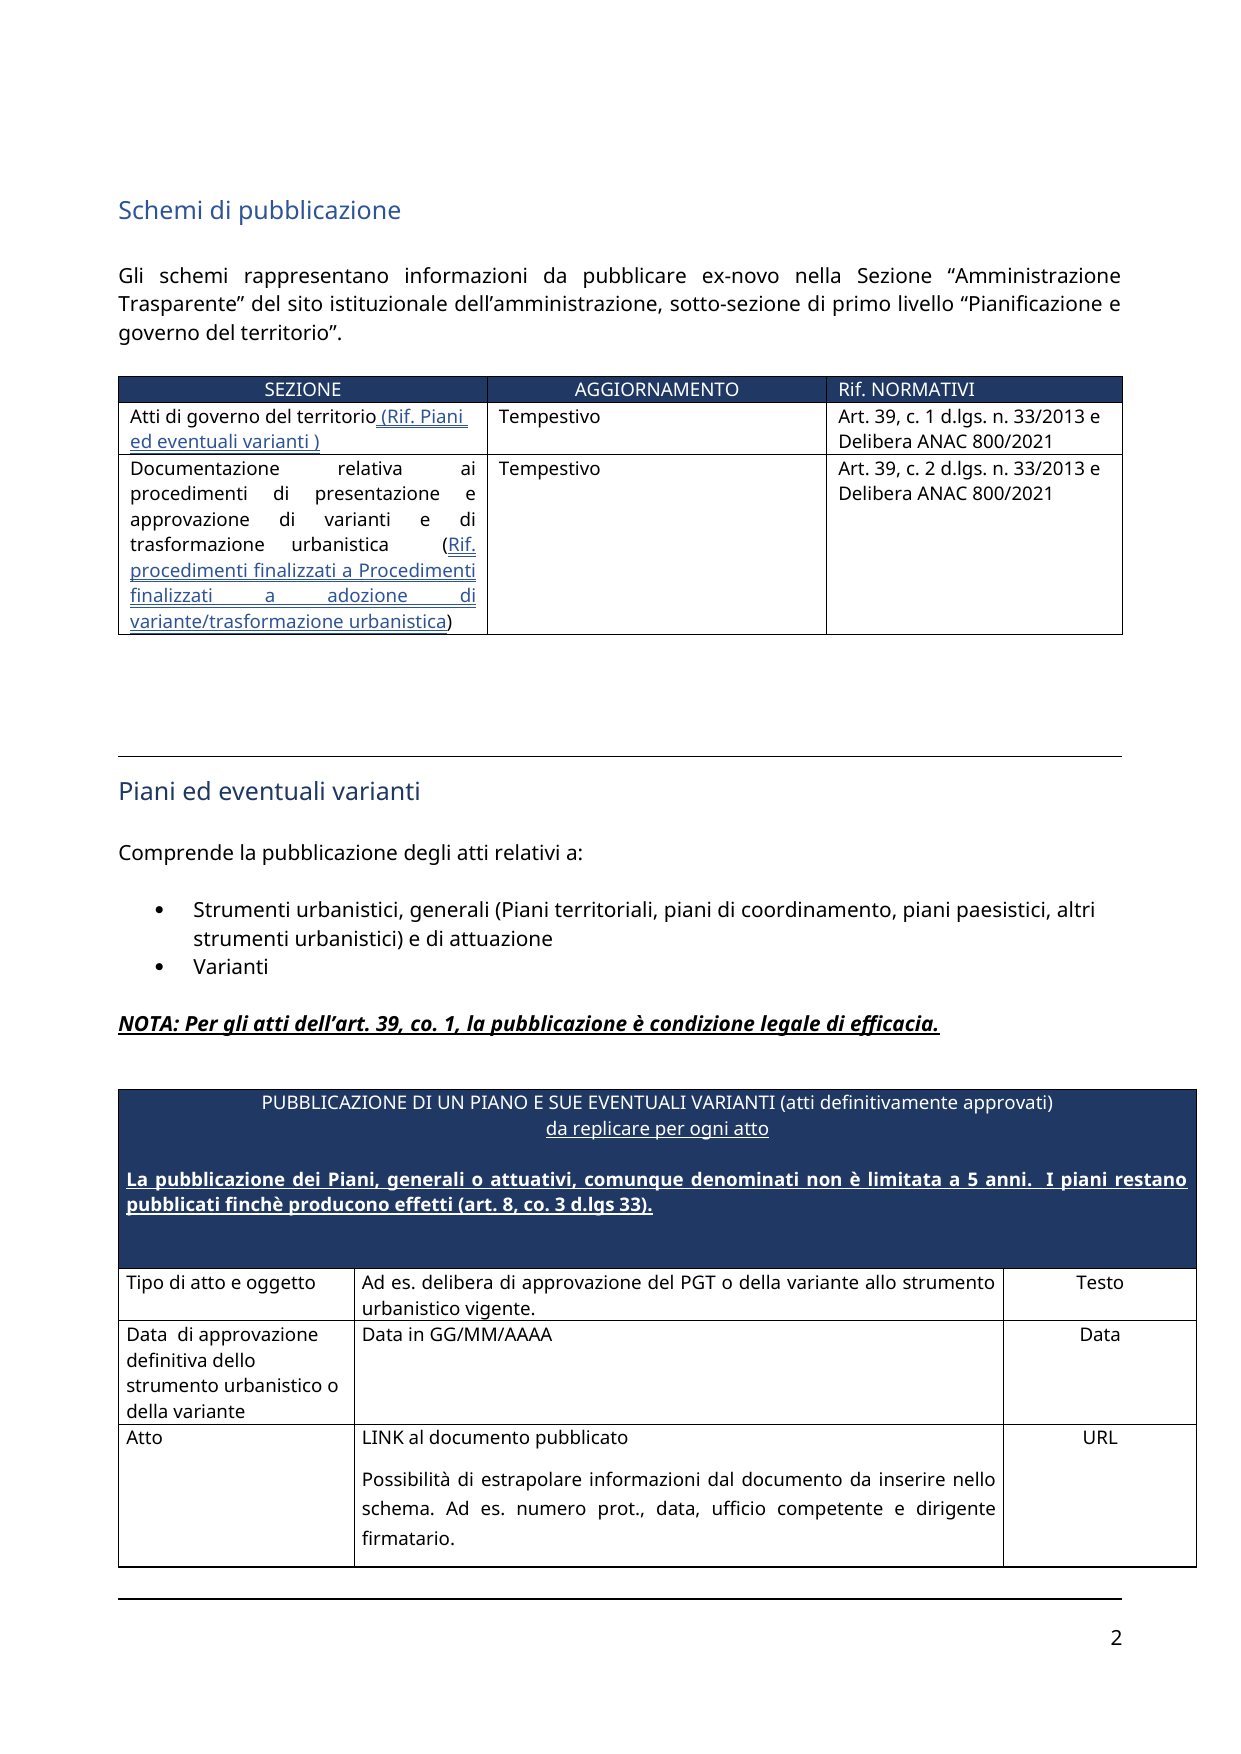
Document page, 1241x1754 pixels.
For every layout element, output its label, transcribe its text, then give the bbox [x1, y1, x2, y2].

table_header PUBBLICAZIONE DI UN PIANO E SUE EVENTUALI VARIANTI (atti definitivamente approvati) da replicare per ogni atto La pubblicazione dei Piani, generali o attuativi, comunque denominati non è limitata a 5 anni. I piani restano pubblicati finchè producono effetti (art. 8, co. 3 d.lgs 33). [119, 1090, 1196, 1268]
table_cell Data [1004, 1321, 1196, 1423]
table_cell LINK al documento pubblicato Possibilità di estrapolare informazioni dal documento da inserire nello schema. Ad es. numero prot., data, ufficio competente e dirigente firmatario. [355, 1425, 1003, 1566]
text Gli schemi rappresentano informazioni da pubblicare ex-novo nella Sezione “Amministrazione Trasparente” del sito istituzionale dell’amministrazione, sotto-sezione di primo livello “Pianificazione e governo del territorio”. [118, 261, 1122, 346]
table_cell Art. 39, c. 2 d.lgs. n. 33/2013 e Delibera ANAC 800/2021 [827, 455, 1122, 634]
table_cell Data di approvazione definitiva dello strumento urbanistico o della variante [119, 1321, 354, 1423]
table_cell Tipo di atto e oggetto [119, 1269, 354, 1320]
table_cell Tempestivo [488, 403, 826, 454]
text NOTA: Per gli atti dell’art. 39, co. 1, la pubblicazione è condizione legale di efficacia. [118, 1009, 1122, 1038]
table_cell URL [1004, 1425, 1196, 1566]
list Varianti [156, 952, 1122, 981]
table_cell Atti di governo del territorio (Rif. Piani ed eventuali varianti ) [119, 403, 487, 454]
table_cell Testo [1004, 1269, 1196, 1320]
list Strumenti urbanistici, generali (Piani territoriali, piani di coordinamento, piani paesistici, altri strumenti urbanistici) e di attuazione [156, 895, 1122, 952]
subtitle Piani ed eventuali varianti [118, 774, 1122, 808]
table_cell Art. 39, c. 1 d.lgs. n. 33/2013 e Delibera ANAC 800/2021 [827, 403, 1122, 454]
subtitle Schemi di pubblicazione [118, 193, 1122, 227]
table_cell Atto [119, 1425, 354, 1566]
table_cell Ad es. delibera di approvazione del PGT o della variante allo strumento urbanistico vigente. [355, 1269, 1003, 1320]
table_cell Data in GG/MM/AAAA [355, 1321, 1003, 1423]
table_header SEZIONE [119, 377, 487, 402]
table_header AGGIORNAMENTO [488, 377, 826, 402]
table_cell Documentazione relativa ai procedimenti di presentazione e approvazione di varianti e di trasformazione urbanistica (Rif. procedimenti finalizzati a Variante/trasformazione urbanistica) [119, 455, 487, 634]
table_cell Tempestivo [488, 455, 826, 634]
text Comprende la pubblicazione degli atti relativi a: [118, 838, 1122, 867]
table_header Rif. NORMATIVI [827, 377, 1122, 402]
